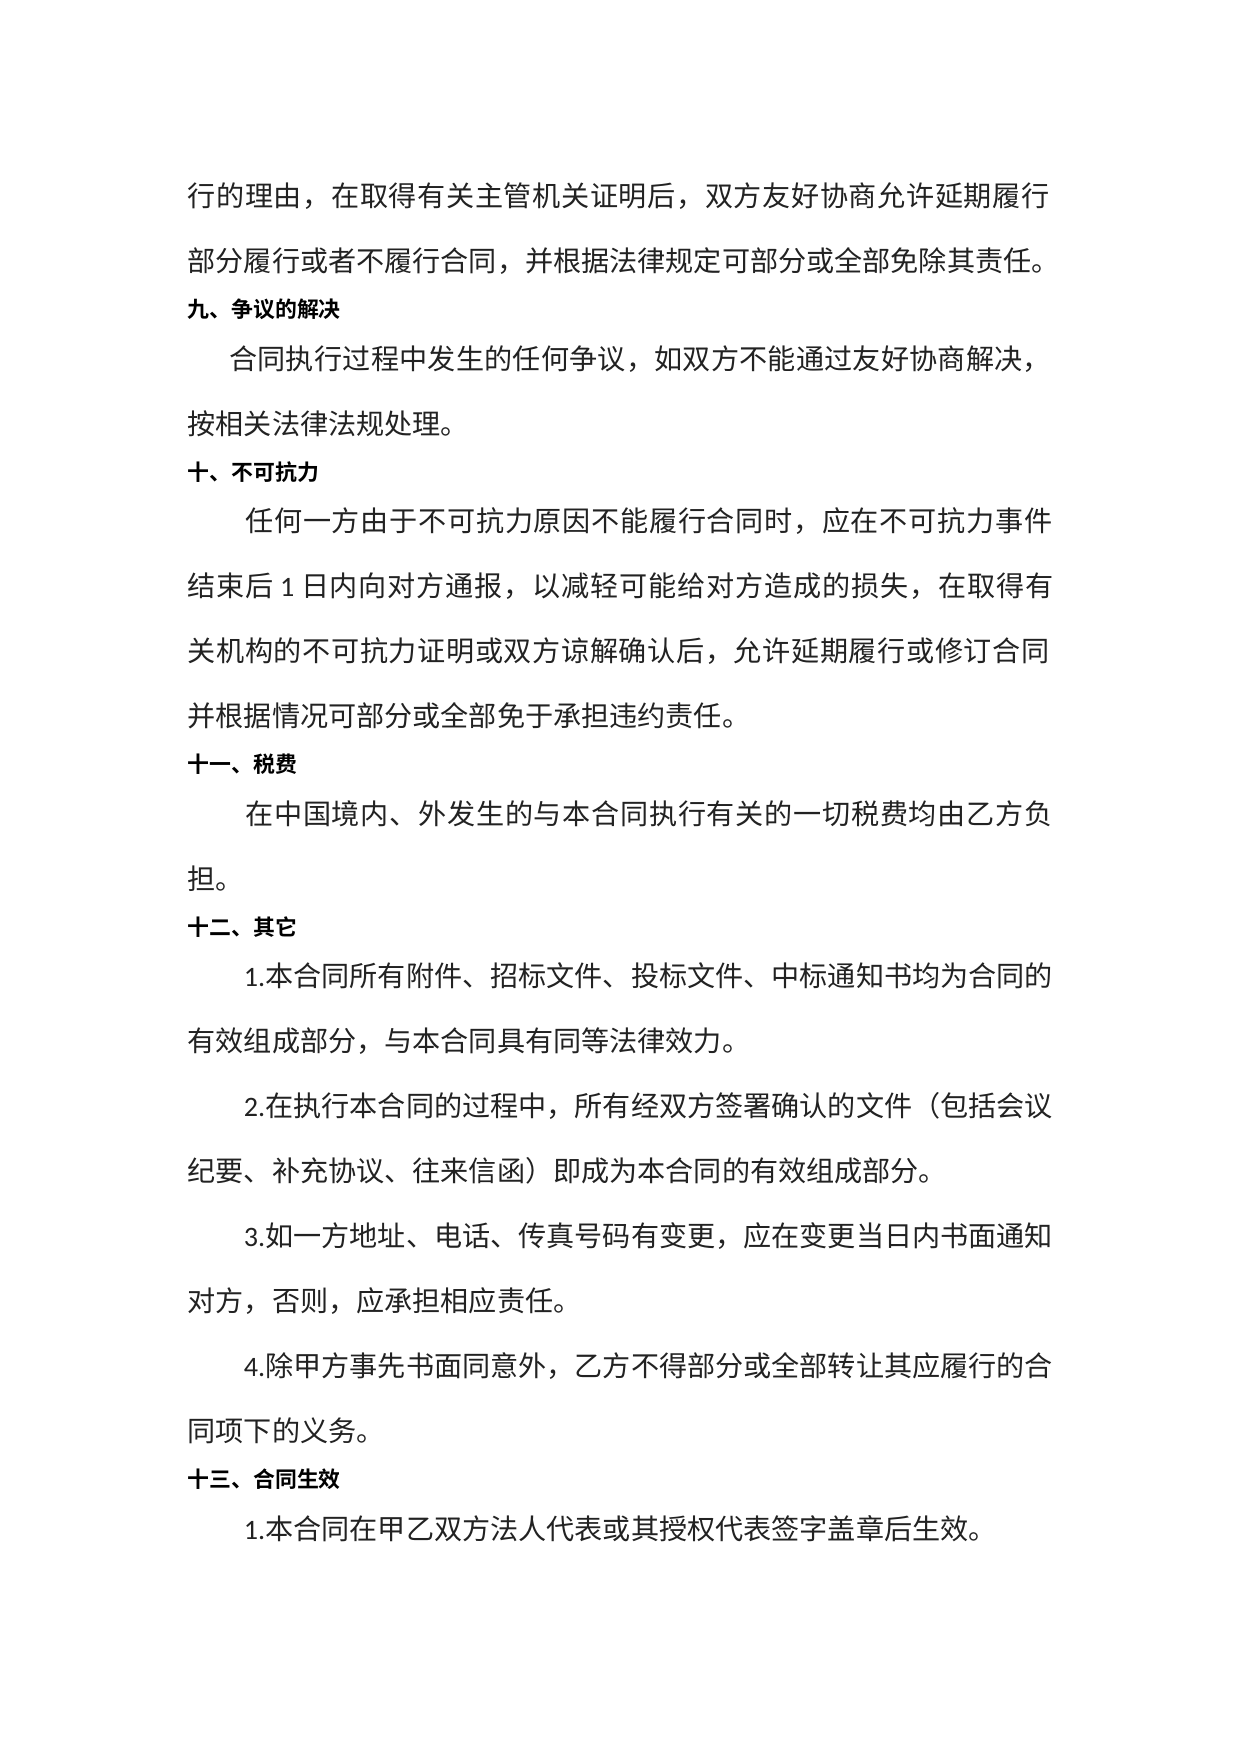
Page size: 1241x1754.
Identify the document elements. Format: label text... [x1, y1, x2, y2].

text 九、争议的解决 [187, 292, 1053, 324]
text 十一、税费 [187, 747, 1053, 779]
text 1.本合同在甲乙双方法人代表或其授权代表签字盖章后生效。 [187, 1494, 1053, 1559]
text 在中国境内、外发生的与本合同执行有关的一切税费均由乙方负担。 [187, 779, 1053, 909]
text 2.在执行本合同的过程中，所有经双方签署确认的文件（包括会议纪要、补充协议、往来信函）即成为本合同的有效组成部分。 [187, 1072, 1053, 1202]
text 任何一方由于不可抗力原因不能履行合同时，应在不可抗力事件结束后1日内向对方通报，以减轻可能给对方造成的损失，在取得有关机构的不可抗力证明或双方谅解确认后，允许延期履行或修订合同，并根据情况可部分或全部免于承担违约责任。 [187, 487, 1053, 747]
text 4.除甲方事先书面同意外，乙方不得部分或全部转让其应履行的合同项下的义务。 [187, 1332, 1053, 1462]
text 十三、合同生效 [187, 1462, 1053, 1494]
text 1.本合同所有附件、招标文件、投标文件、中标通知书均为合同的有效组成部分，与本合同具有同等法律效力。 [187, 942, 1053, 1072]
text 3.如一方地址、电话、传真号码有变更，应在变更当日内书面通知对方，否则，应承担相应责任。 [187, 1202, 1053, 1332]
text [187, 162, 1053, 292]
text 十二、其它 [187, 909, 1053, 942]
text 十、不可抗力 [187, 454, 1053, 487]
text 合同执行过程中发生的任何争议，如双方不能通过友好协商解决，按相关法律法规处理。 [187, 324, 1053, 454]
